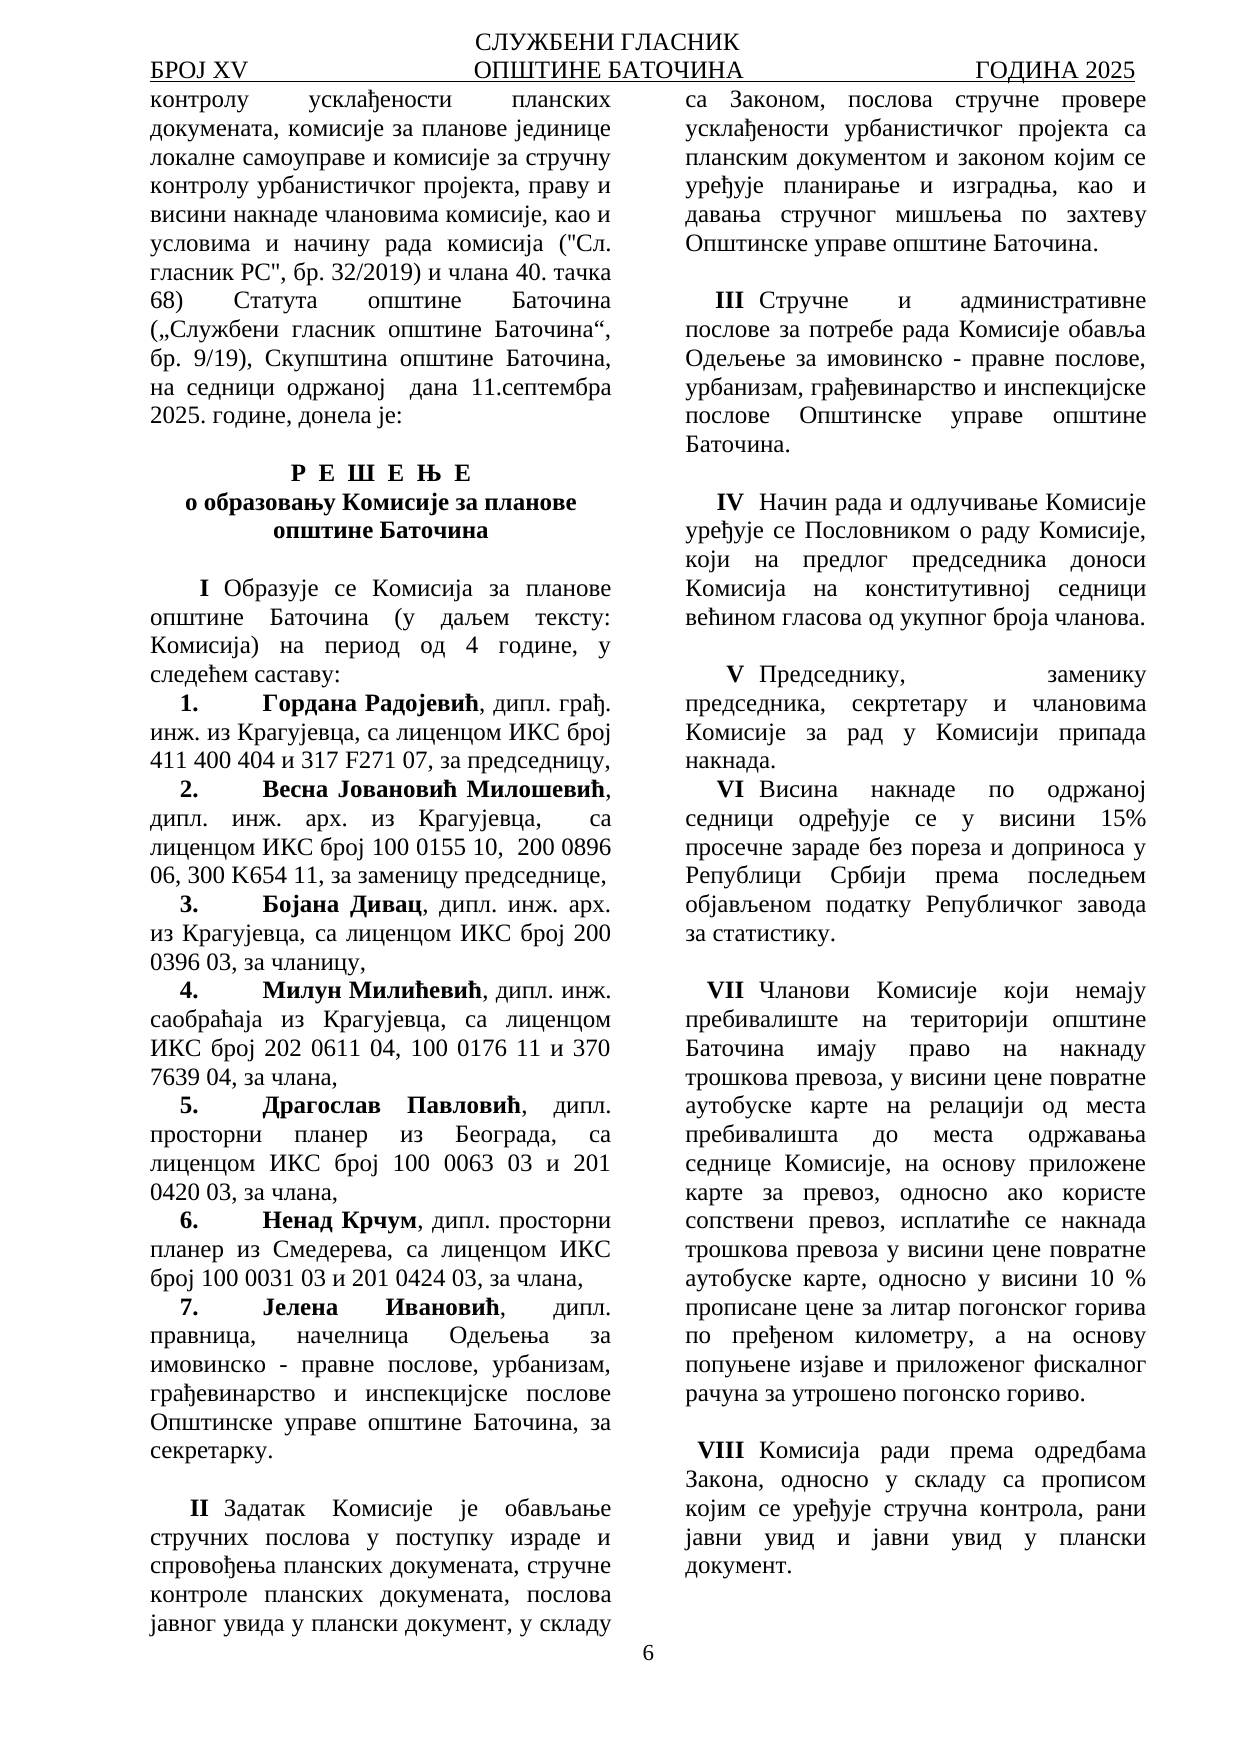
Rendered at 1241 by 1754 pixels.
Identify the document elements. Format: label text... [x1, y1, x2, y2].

list Задатак Комисије је обављање стручних послова у поступку израде и спровођења планских докумената, стручне контроле планских докумената, послова јавног увида у плански документ, у складу са Законом, послова стручне провере усклађености урбанистичког пројекта са планским документом и законом којим се уређује планирање и изградња, као и давања стручног мишљења по захтеву Општинске управе општине Баточина. [685, 84, 1146, 257]
list Весна Јовановић Милошевић, дипл. инж. арх. из Крагујевца, са лиценцом ИКС број 100 0155 10, 200 0896 06, 300 K654 11, за заменицу председнице, [150, 774, 611, 889]
list Комисија ради према одредбама Закона, односно у складу са прописом којим се уређује стручна контрола, рани јавни увид и јавни увид у плански документ. [685, 1436, 1146, 1579]
subtitle Р Е Ш Е Њ Е [150, 458, 611, 487]
list Образује се Комисија за планове општине Баточина (у даљем тексту: Комисија) на период од 4 године, у следећем саставу: [150, 573, 611, 688]
list Стручне и административне послове за потребе рада Комисије обавља Одељење за имовинско - правне послове, урбанизам, грађевинарство и инспекцијске послове Општинске управе општине Баточина. [685, 286, 1146, 458]
list Ненад Крчум, дипл. просторни планер из Смедерева, са лиценцом ИКС број 100 0031 03 и 201 0424 03, за члана, [150, 1206, 611, 1292]
list Висина накнаде по одржаној седници одређује се у висини 15% просечне зараде без пореза и доприноса у Републици Србији према последњем објављеном податку Републичког завода за статистику. [685, 774, 1146, 947]
list Начин рада и одлучивање Комисије уређује се Пословником о раду Комисије, који на предлог председника доноси Комисија на конститутивној седници већином гласова од укупног броја чланова. [685, 487, 1146, 631]
list Милун Милићевић, дипл. инж. саобраћаја из Крагујевца, са лиценцом ИКС број 202 0611 04, 100 0176 11 и 370 7639 04, за члана, [150, 976, 611, 1091]
list Председнику, заменику председника, секртетару и члановима Комисије за рад у Комисији припада накнада. [685, 659, 1146, 774]
list Чланови Комисије који немају пребивалиште на територији општине Баточина имају право на накнаду трошкова превоза, у висини цене повратне аутобуске карте на релацији од места пребивалишта до места одржавања седнице Комисије, на основу приложене карте за превоз, односно ако користе сопствени превоз, исплатиће се накнада трошкова превоза у висини цене повратне аутобуске карте, односно у висини 10 % прописане цене за литар погонског горива по пређеном километру, а на основу попуњене изјаве и приложеног фискалног рачуна за утрошено погонско гориво. [685, 976, 1146, 1407]
subtitle о образовању Комисије за планове општине Баточина [150, 487, 611, 544]
list Јелена Ивановић, дипл. правница, начелница Одељења за имовинско - правне послове, урбанизам, грађевинарство и инспекцијске послове Општинске управе општине Баточина, за секретарку. [150, 1292, 611, 1464]
list Задатак Комисије је обављање стручних послова у поступку израде и спровођења планских докумената, стручне контроле планских докумената, послова јавног увида у плански документ, у складу са Законом, послова стручне провере усклађености урбанистичког пројекта са планским документом и законом којим се уређује планирање и изградња, као и давања стручног мишљења по захтеву Општинске управе општине Баточина. [150, 1493, 611, 1637]
list Гордана Радојевић, дипл. грађ. инж. из Крагујевца, са лиценцом ИКС број 411 400 404 и 317 F271 07, за председницу, [150, 688, 611, 774]
list Бојана Дивац, дипл. инж. арх. из Крагујевца, са лиценцом ИКС број 200 0396 03, за чланицу, [150, 889, 611, 976]
list Драгослав Павловић, дипл. просторни планер из Београда, са лиценцом ИКС број 100 0063 03 и 201 0420 03, за члана, [150, 1091, 611, 1206]
